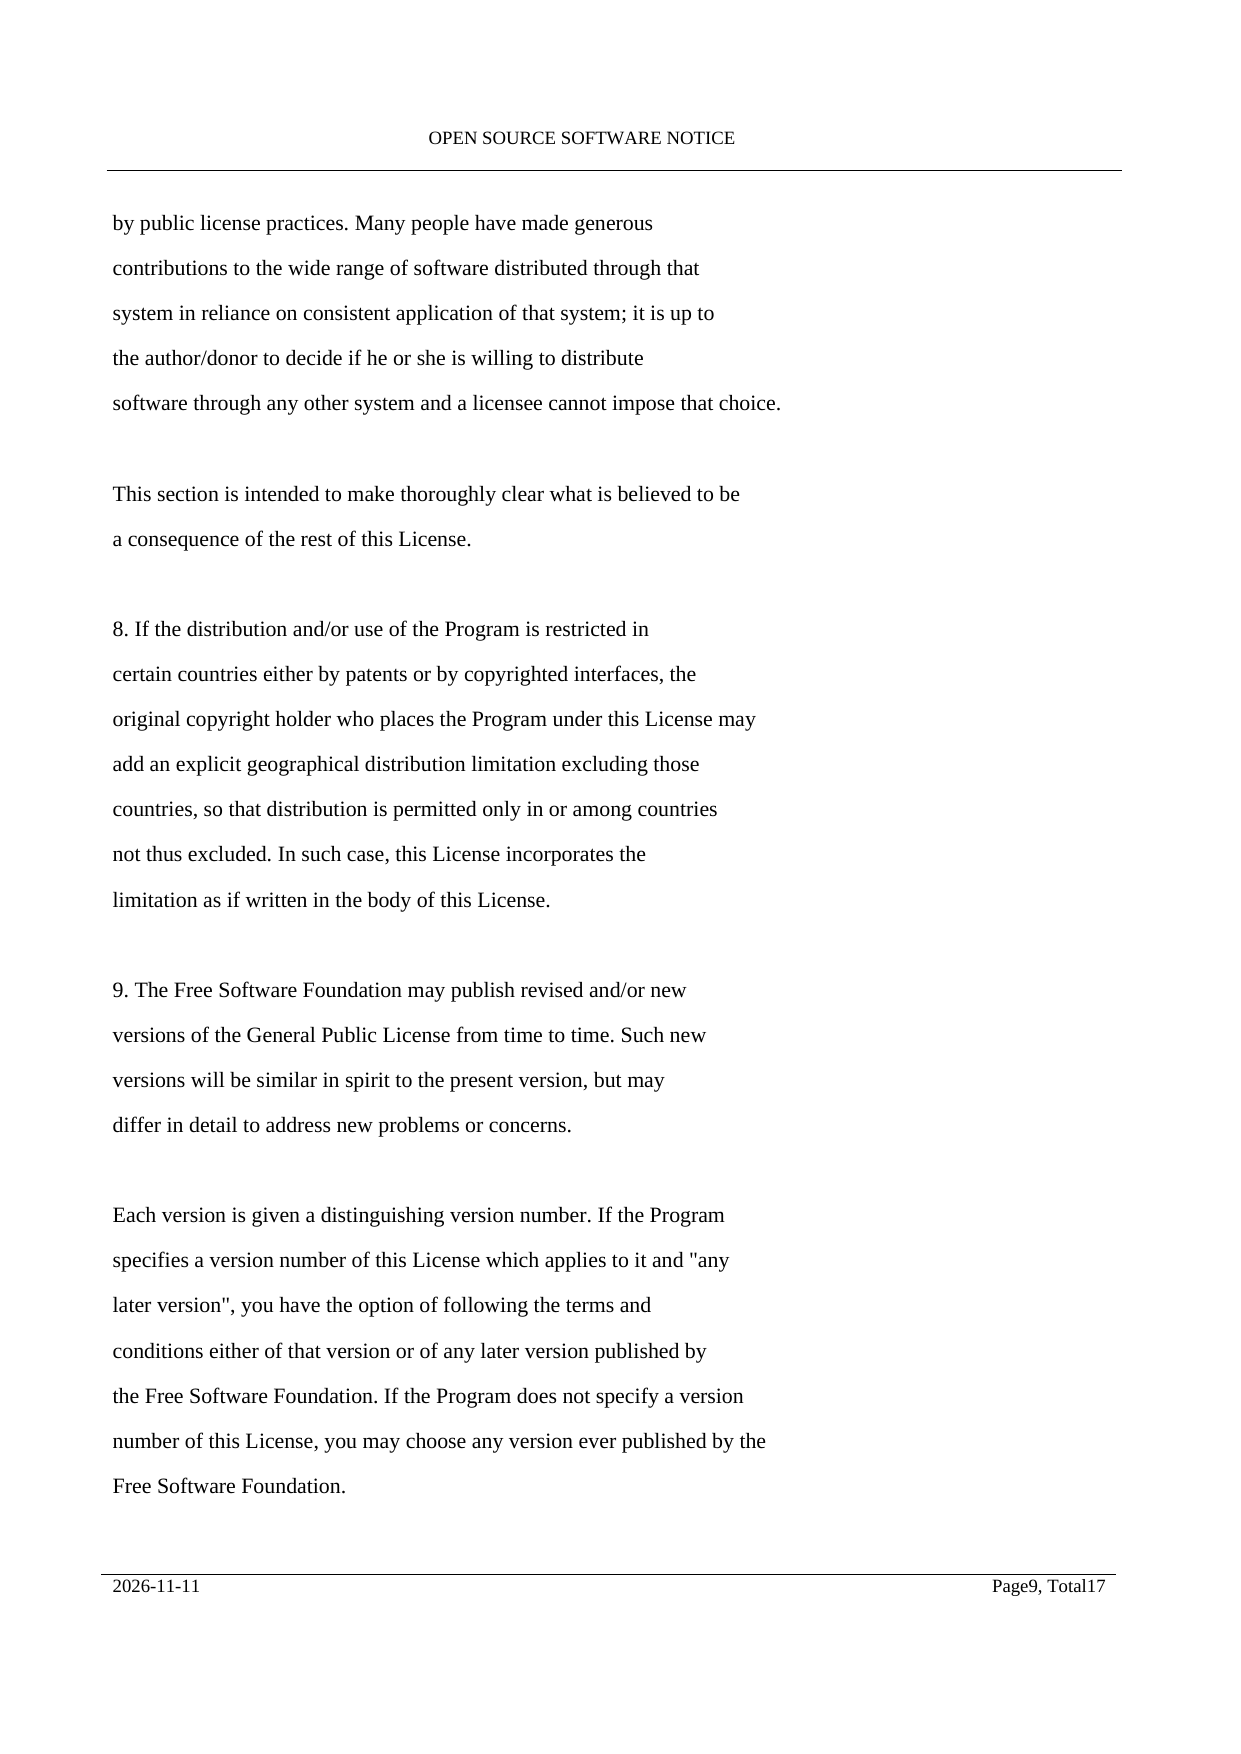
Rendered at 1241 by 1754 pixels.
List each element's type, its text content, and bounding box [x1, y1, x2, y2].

text Free Software Foundation. [112, 1469, 1128, 1502]
text versions will be similar in spirit to the present version, but may [112, 1063, 1128, 1096]
text software through any other system and a licensee cannot impose that choice. [112, 387, 1128, 419]
text 8. If the distribution and/or use of the Program is restricted in [112, 612, 1128, 645]
text This section is intended to make thoroughly clear what is believed to be [112, 477, 1128, 509]
text 9. The Free Software Foundation may publish revised and/or new [112, 973, 1128, 1006]
text system in reliance on consistent application of that system; it is up to [112, 297, 1128, 329]
text the author/donor to decide if he or she is willing to distribute [112, 342, 1128, 374]
text conditions either of that version or of any later version published by [112, 1334, 1128, 1366]
text countries, so that distribution is permitted only in or among countries [112, 793, 1128, 825]
text specifies a version number of this License which applies to it and "any [112, 1244, 1128, 1276]
text a consequence of the rest of this License. [112, 522, 1128, 554]
text by public license practices. Many people have made generous [112, 206, 1128, 239]
text certain countries either by patents or by copyrighted interfaces, the [112, 657, 1128, 690]
text number of this License, you may choose any version ever published by the [112, 1424, 1128, 1457]
text differ in detail to address new problems or concerns. [112, 1108, 1128, 1141]
text add an explicit geographical distribution limitation excluding those [112, 748, 1128, 780]
text limitation as if written in the body of this License. [112, 883, 1128, 915]
text not thus excluded. In such case, this License incorporates the [112, 838, 1128, 870]
text original copyright holder who places the Program under this License may [112, 702, 1128, 735]
text versions of the General Public License from time to time. Such new [112, 1018, 1128, 1051]
text Each version is given a distinguishing version number. If the Program [112, 1199, 1128, 1231]
text contributions to the wide range of software distributed through that [112, 251, 1128, 284]
text later version", you have the option of following the terms and [112, 1289, 1128, 1321]
text the Free Software Foundation. If the Program does not specify a version [112, 1379, 1128, 1412]
